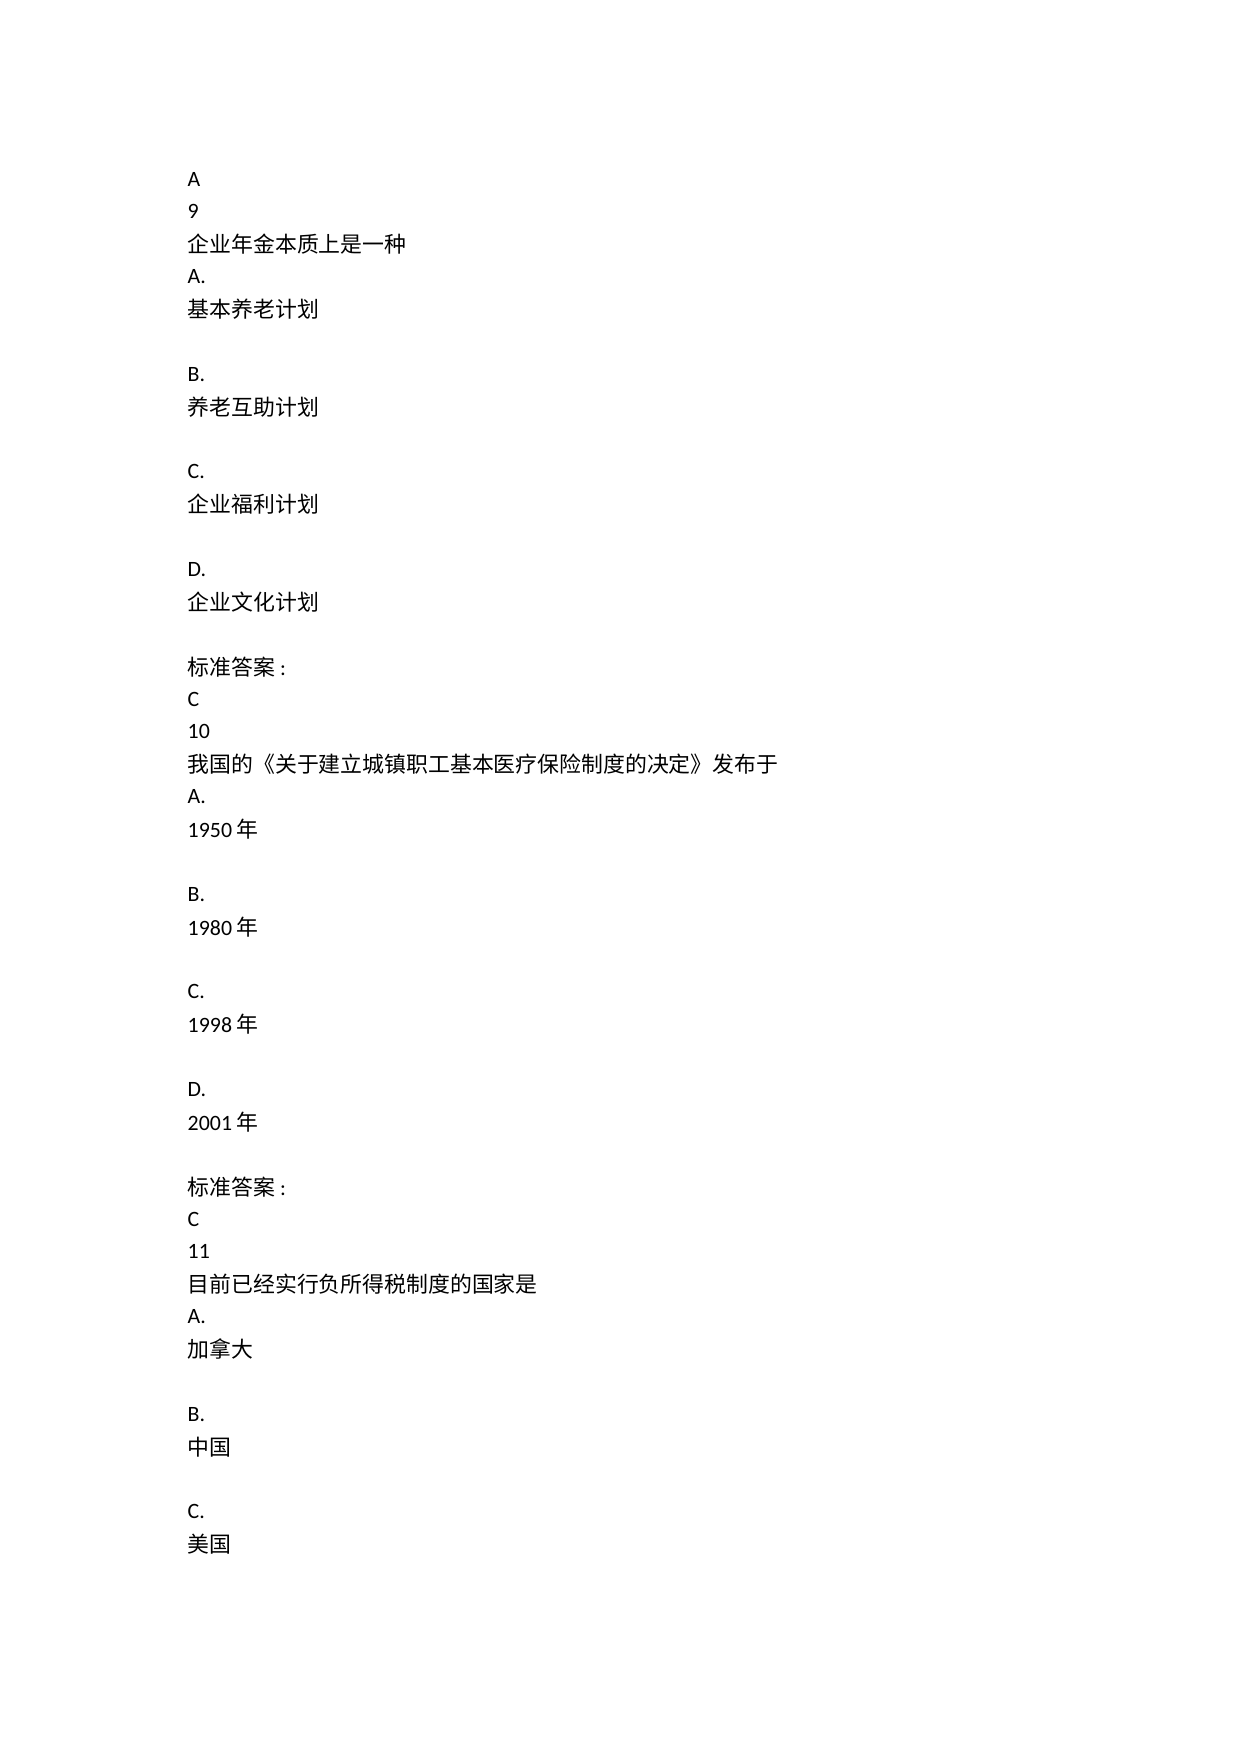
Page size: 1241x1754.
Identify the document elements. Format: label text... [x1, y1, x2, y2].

text 目前已经实行负所得税制度的国家是 [187, 1267, 1053, 1299]
text A. [187, 259, 1053, 292]
text C [187, 1202, 1053, 1234]
text B. [187, 357, 1053, 389]
text C. [187, 454, 1053, 487]
text B. [187, 877, 1053, 909]
text 养老互助计划 [187, 389, 1053, 422]
text A. [187, 779, 1053, 812]
text D. [187, 552, 1053, 584]
text 1950年 [187, 812, 1053, 844]
text 企业年金本质上是一种 [187, 227, 1053, 259]
text 2001年 [187, 1104, 1053, 1137]
text 基本养老计划 [187, 292, 1053, 324]
text 10 [187, 714, 1053, 747]
text 中国 [187, 1429, 1053, 1462]
text C [187, 682, 1053, 714]
text 1998年 [187, 1007, 1053, 1039]
text A. [187, 1299, 1053, 1332]
text 美国 [187, 1527, 1053, 1559]
text C. [187, 974, 1053, 1007]
text 11 [187, 1234, 1053, 1267]
text 加拿大 [187, 1332, 1053, 1364]
text D. [187, 1072, 1053, 1104]
text 标准答案 : [187, 649, 1053, 682]
text 企业福利计划 [187, 487, 1053, 519]
text 企业文化计划 [187, 584, 1053, 617]
text A [187, 162, 1053, 194]
text 1980年 [187, 909, 1053, 942]
text 我国的《关于建立城镇职工基本医疗保险制度的决定》发布于 [187, 747, 1053, 779]
text 标准答案 : [187, 1169, 1053, 1202]
text B. [187, 1397, 1053, 1429]
text C. [187, 1494, 1053, 1527]
text 9 [187, 194, 1053, 227]
